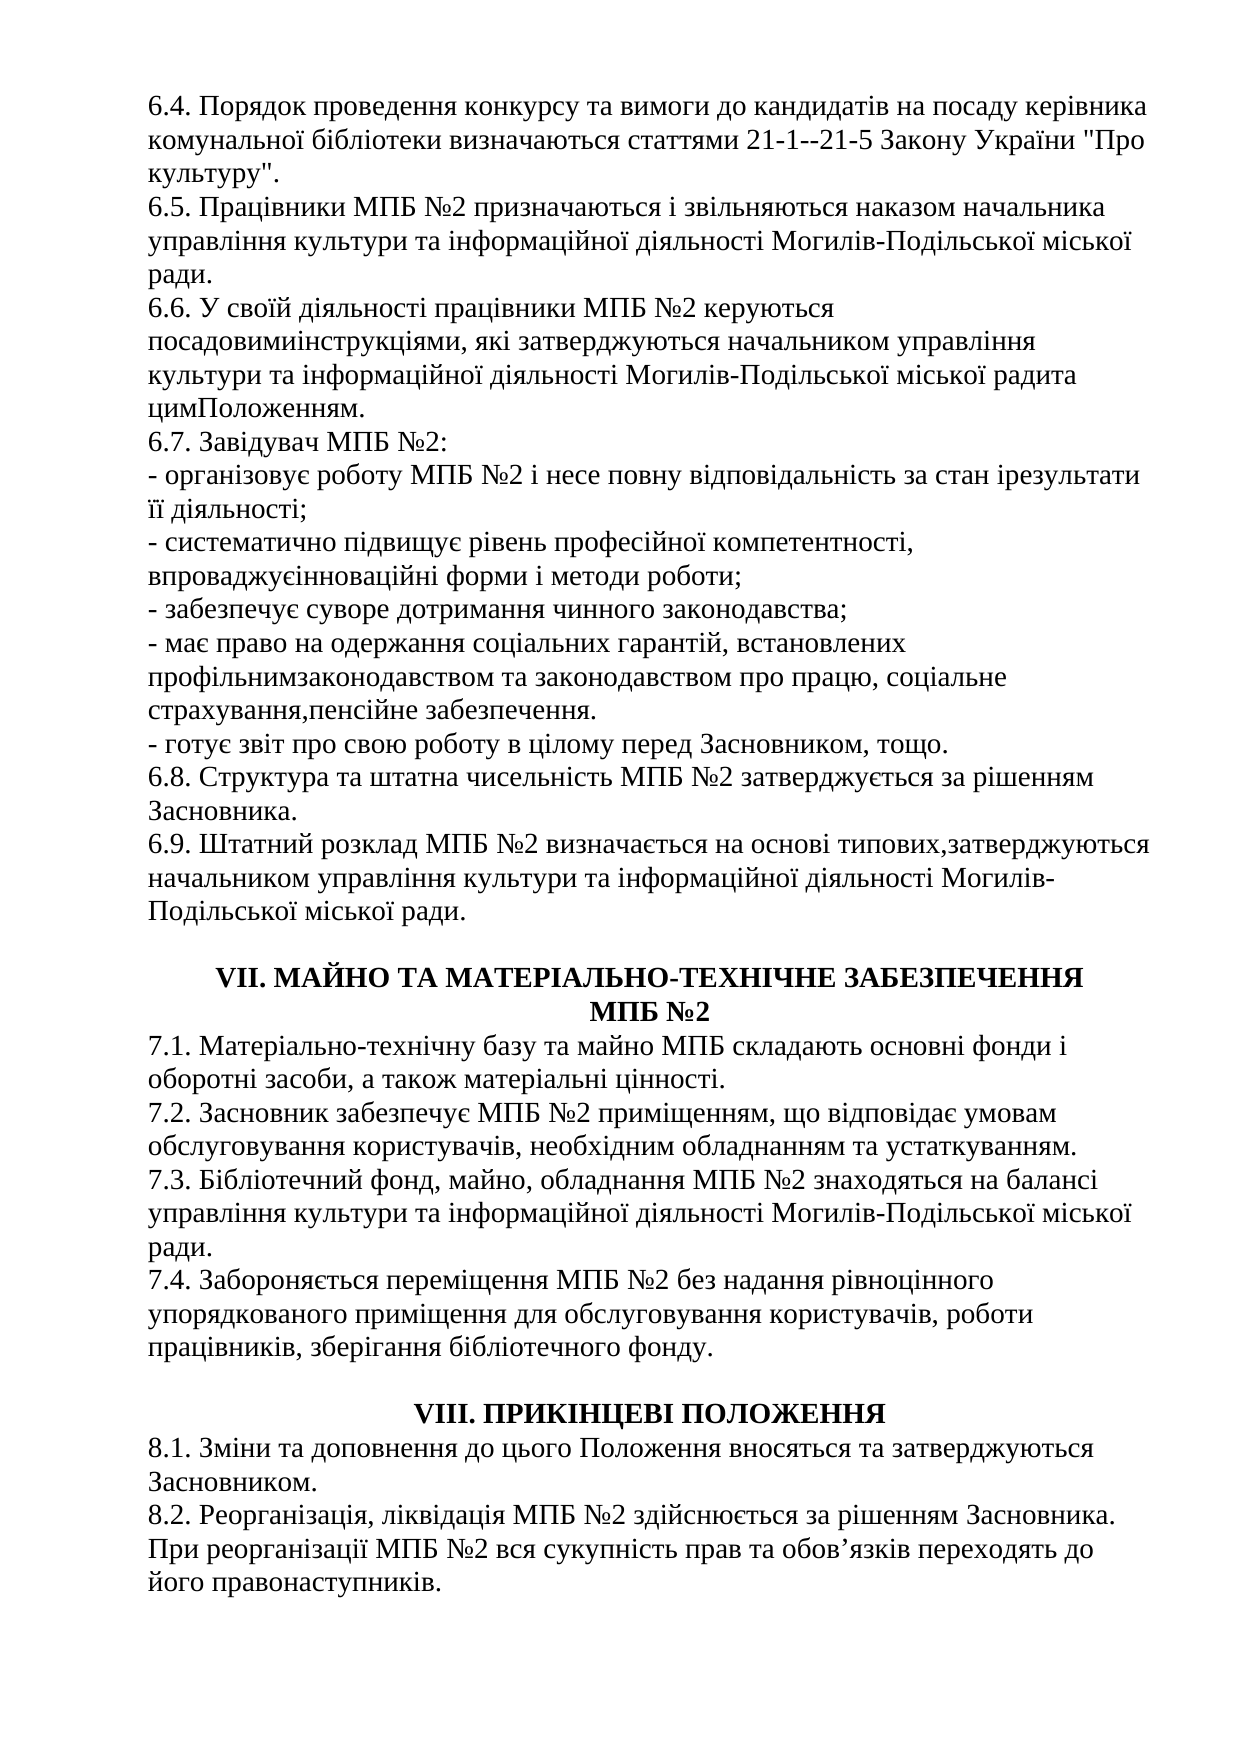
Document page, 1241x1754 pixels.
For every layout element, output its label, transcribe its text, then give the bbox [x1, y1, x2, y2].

text 6.9. Штатний розклад МПБ №2 визначається на основі типових,затверджуються начальником управління культури та інформаційної діяльності Могилів-Подільської міської ради. [148, 826, 1152, 927]
text VІI. МАЙНО ТА МАТЕРІАЛЬНО-ТЕХНІЧНЕ ЗАБЕЗПЕЧЕННЯ [148, 961, 1152, 994]
text 6.7. Завідувач МПБ №2: [148, 424, 1152, 457]
text - організовує роботу МПБ №2 і несе повну відповідальність за стан ірезультати її діяльності; [148, 457, 1152, 524]
text 6.8. Структура та штатна чисельність МПБ №2 затверджується за рішенням Засновника. [148, 759, 1152, 826]
text 7.3. Бібліотечний фонд, майно, обладнання МПБ №2 знаходяться на балансі управління культури та інформаційної діяльності Могилів-Подільської міської ради. [148, 1162, 1152, 1262]
text 8.1. Зміни та доповнення до цього Положення вносяться та затверджуються Засновником. [148, 1430, 1152, 1497]
text VIII. ПРИКІНЦЕВІ ПОЛОЖЕННЯ [148, 1397, 1152, 1430]
text 7.1. Матеріально-технічну базу та майно МПБ складають основні фонди і оборотні засоби, а також матеріальні цінності. [148, 1028, 1152, 1095]
text - забезпечує суворе дотримання чинного законодавства; [148, 592, 1152, 625]
text 8.2. Реорганізація, ліквідація МПБ №2 здійснюється за рішенням Засновника. При реорганізації МПБ №2 вся сукупність прав та обов’язків переходять до його правонаступників. [148, 1497, 1152, 1598]
text МПБ №2 [148, 994, 1152, 1028]
text - систематично підвищує рівень професійної компетентності, впроваджуєінноваційні форми і методи роботи; [148, 524, 1152, 592]
text - готує звіт про свою роботу в цілому перед Засновником, тощо. [148, 726, 1152, 759]
text 6.4. Порядок проведення конкурсу та вимоги до кандидатів на посаду керівника комунальної бібліотеки визначаються статтями 21-1--21-5 Закону України "Про культуру". [148, 88, 1152, 189]
text 6.5. Працівники МПБ №2 призначаються і звільняються наказом начальника управління культури та інформаційної діяльності Могилів-Подільської міської ради. [148, 189, 1152, 290]
text - має право на одержання соціальних гарантій, встановлених профільнимзаконодавством та законодавством про працю, соціальне страхування,пенсійне забезпечення. [148, 625, 1152, 726]
text 7.4. Забороняється переміщення МПБ №2 без надання рівноцінного упорядкованого приміщення для обслуговування користувачів, роботи працівників, зберігання бібліотечного фонду. [148, 1262, 1152, 1363]
text 7.2. Засновник забезпечує МПБ №2 приміщенням, що відповідає умовам обслуговування користувачів, необхідним обладнанням та устаткуванням. [148, 1095, 1152, 1162]
text 6.6. У своїй діяльності працівники МПБ №2 керуються посадовимиінструкціями, які затверджуються начальником управління культури та інформаційної діяльності Могилів-Подільської міської радита цимПоложенням. [148, 290, 1152, 424]
